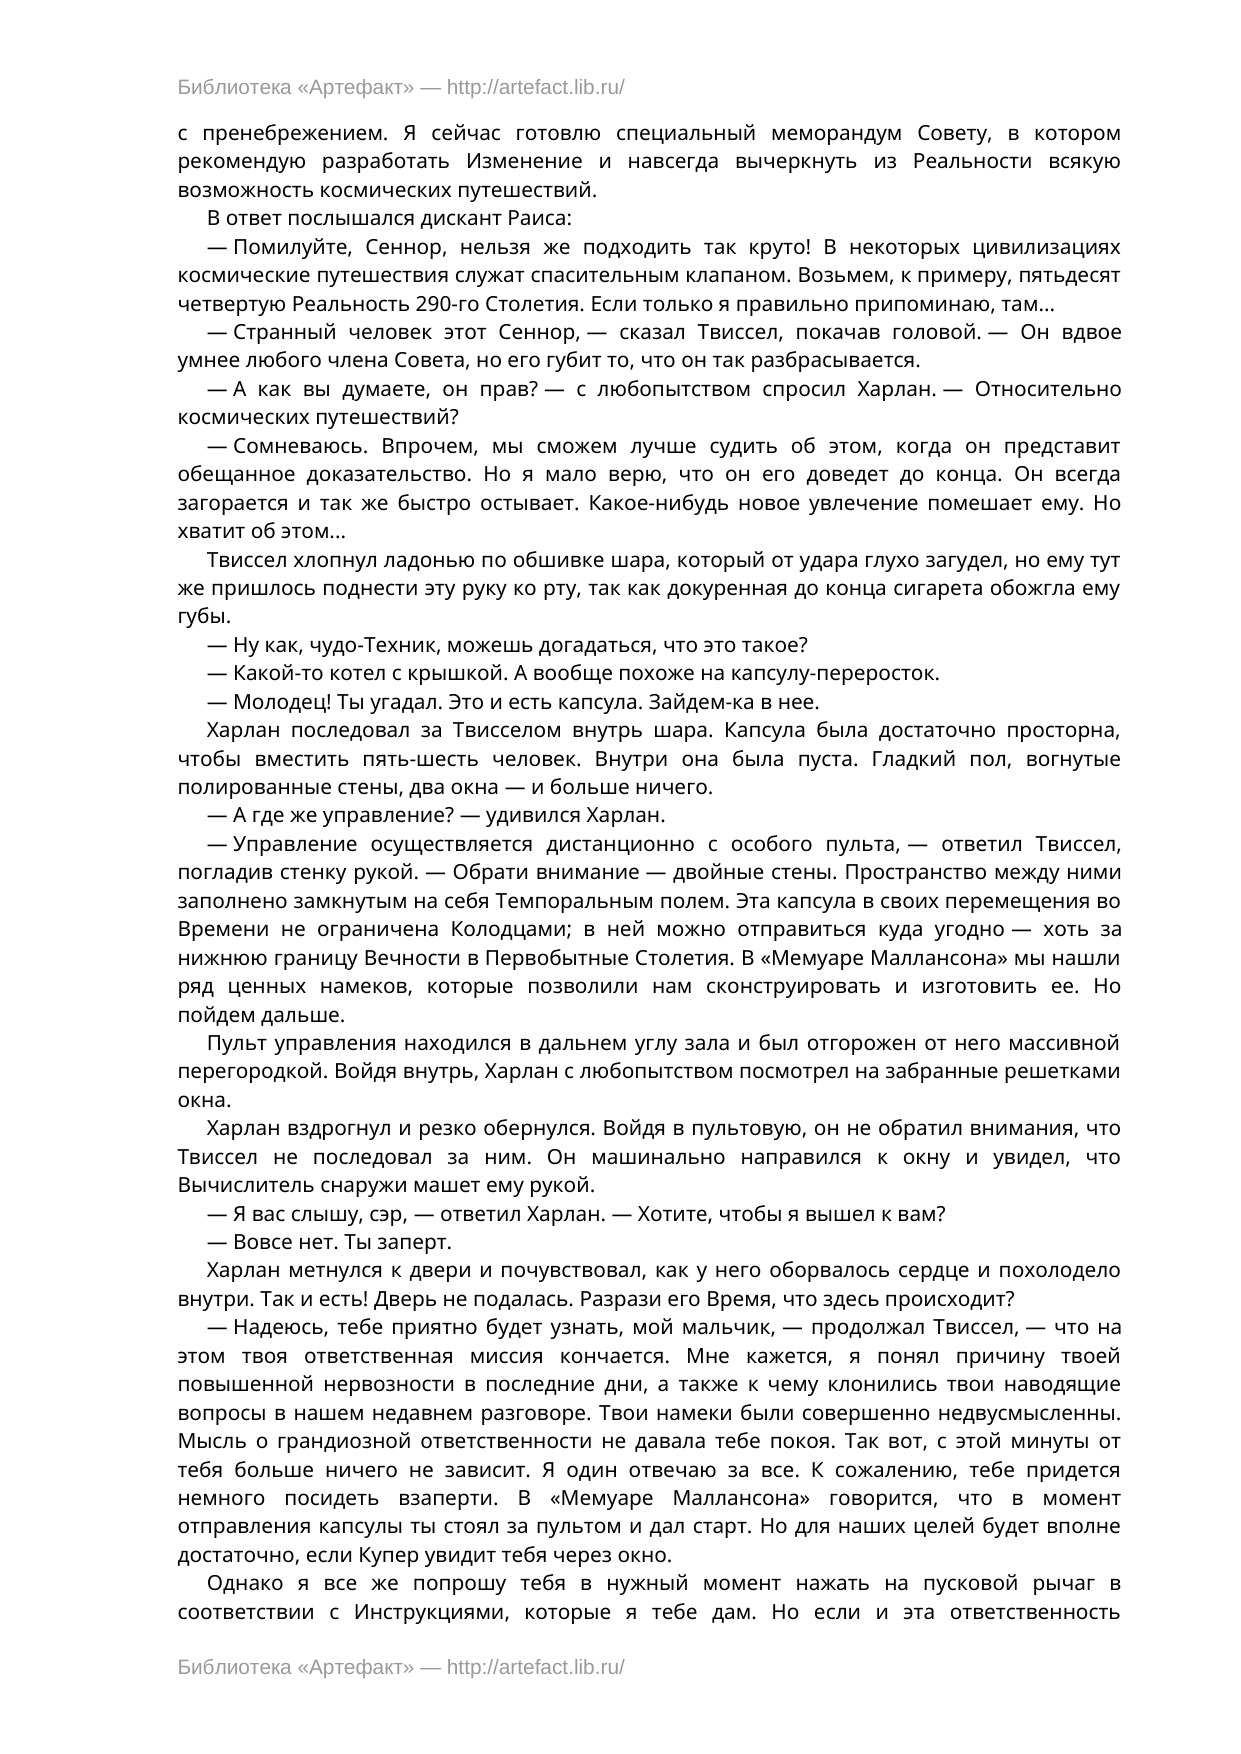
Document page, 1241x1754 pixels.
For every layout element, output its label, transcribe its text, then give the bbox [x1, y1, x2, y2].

text — Вовсе нет. Ты заперт. [177, 1227, 1122, 1256]
text — Сомневаюсь. Впрочем, мы сможем лучше судить об этом, когда он представит обещанное доказательство. Но я мало верю, что он его доведет до конца. Он всегда загорается и так же быстро остывает. Какое-нибудь новое увлечение помешает ему. Но хватит об этом... [177, 431, 1122, 545]
text — Ну как, чудо-Техник, можешь догадаться, что это такое? [177, 630, 1122, 658]
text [177, 118, 1122, 203]
text Твиссел хлопнул ладонью по обшивке шара, который от удара глухо загудел, но ему тут же пришлось поднести эту руку ко рту, так как докуренная до конца сигарета обожгла ему губы. [177, 545, 1122, 630]
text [177, 1568, 1122, 1625]
text — Молодец! Ты угадал. Это и есть капсула. Зайдем-ка в нее. [177, 687, 1122, 715]
text — Какой-то котел с крышкой. А вообще похоже на капсулу-переросток. [177, 658, 1122, 687]
text — А где же управление? — удивился Харлан. [177, 801, 1122, 829]
text — А как вы думаете, он прав? — с любопытством спросил Харлан. — Относительно космических путешествий? [177, 374, 1122, 431]
text Харлан вздрогнул и резко обернулся. Войдя в пультовую, он не обратил внимания, что Твиссел не последовал за ним. Он машинально направился к окну и увидел, что Вычислитель снаружи машет ему рукой. [177, 1113, 1122, 1199]
text — Я вас слышу, сэр, — ответил Харлан. — Хотите, чтобы я вышел к вам? [177, 1199, 1122, 1227]
text — Помилуйте, Сеннор, нельзя же подходить так круто! В некоторых цивилизациях космические путешествия служат спасительным клапаном. Возьмем, к примеру, пятьдесят четвертую Реальность 290-го Столетия. Если только я правильно припоминаю, там... [177, 232, 1122, 317]
text — Управление осуществляется дистанционно с особого пульта, — ответил Твиссел, погладив стенку рукой. — Обрати внимание — двойные стены. Пространство между ними заполнено замкнутым на себя Темпоральным полем. Эта капсула в своих перемещения во Времени не ограничена Колодцами; в ней можно отправиться куда угодно — хоть за нижнюю границу Вечности в Первобытные Столетия. В «Мемуаре Маллансона» мы нашли ряд ценных намеков, которые позволили нам сконструировать и изготовить ее. Но пойдем дальше. [177, 829, 1122, 1028]
text Харлан последовал за Твисселом внутрь шара. Капсула была достаточно просторна, чтобы вместить пять-шесть человек. Внутри она была пуста. Гладкий пол, вогнутые полированные стены, два окна — и больше ничего. [177, 715, 1122, 801]
text — Странный человек этот Сеннор, — сказал Твиссел, покачав головой. — Он вдвое умнее любого члена Совета, но его губит то, что он так разбрасывается. [177, 317, 1122, 374]
text — Надеюсь, тебе приятно будет узнать, мой мальчик, — продолжал Твиссел, — что на этом твоя ответственная миссия кончается. Мне кажется, я понял причину твоей повышенной нервозности в последние дни, а также к чему клонились твои наводящие вопросы в нашем недавнем разговоре. Твои намеки были совершенно недвусмысленны. Мысль о грандиозной ответственности не давала тебе покоя. Так вот, с этой минуты от тебя больше ничего не зависит. Я один отвечаю за все. К сожалению, тебе придется немного посидеть взаперти. В «Мемуаре Маллансона» говорится, что в момент отправления капсулы ты стоял за пультом и дал старт. Но для наших целей будет вполне достаточно, если Купер увидит тебя через окно. [177, 1312, 1122, 1568]
text Пульт управления находился в дальнем углу зала и был отгорожен от него массивной перегородкой. Войдя внутрь, Харлан с любопытством посмотрел на забранные решетками окна. [177, 1028, 1122, 1113]
text В ответ послышался дискант Раиса: [177, 203, 1122, 232]
text Харлан метнулся к двери и почувствовал, как у него оборвалось сердце и похолодело внутри. Так и есть! Дверь не подалась. Разрази его Время, что здесь происходит? [177, 1256, 1122, 1312]
